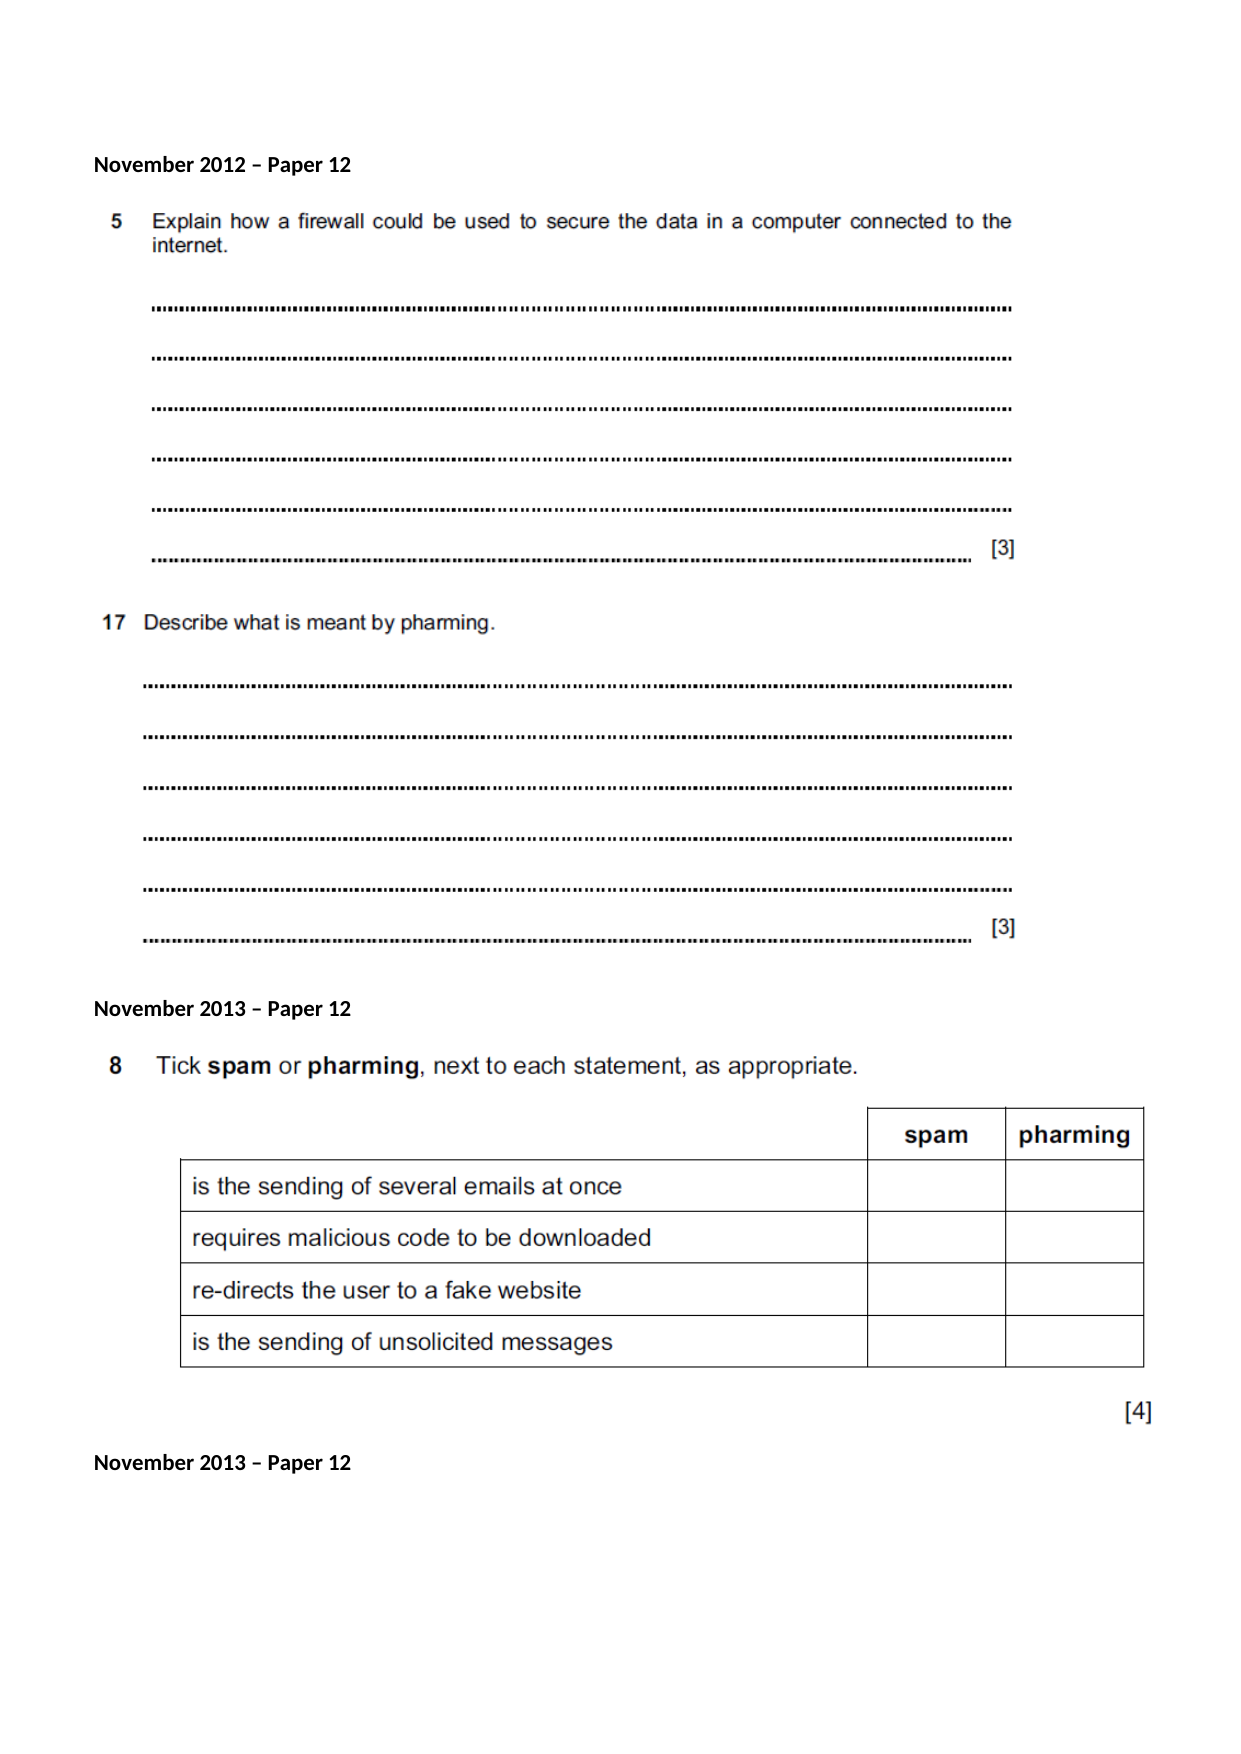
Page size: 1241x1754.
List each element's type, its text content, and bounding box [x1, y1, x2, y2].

picture [95, 196, 1029, 578]
text November 2012 – Paper 12 [94, 150, 1153, 178]
text November 2013 – Paper 12 [94, 1448, 1153, 1476]
picture [95, 608, 1029, 955]
picture [93, 1040, 1154, 1430]
text November 2013 – Paper 12 [94, 994, 1153, 1022]
